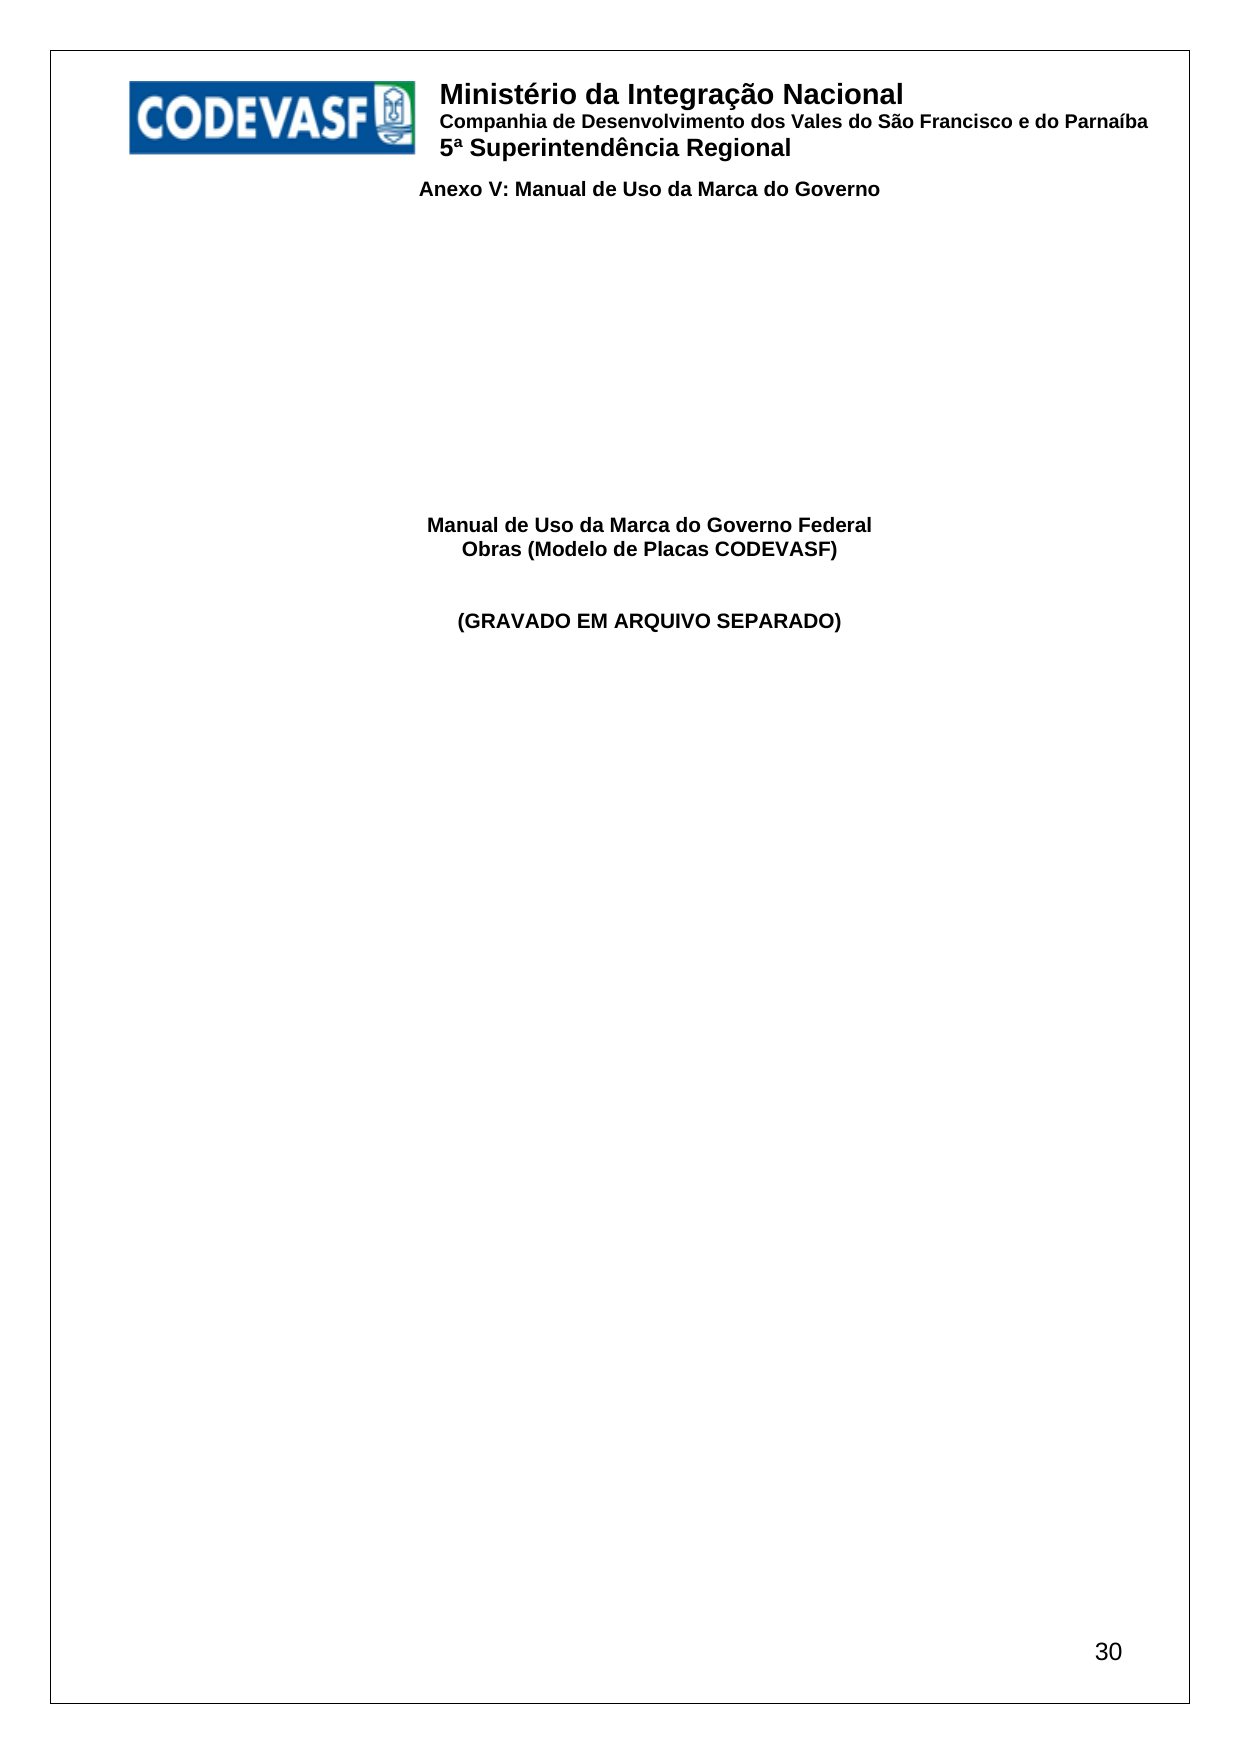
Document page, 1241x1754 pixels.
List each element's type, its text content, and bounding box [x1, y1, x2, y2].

text (GRAVADO EM ARQUIVO SEPARADO) [177, 608, 1122, 632]
text Obras (Modelo de Placas CODEVASF) [177, 537, 1122, 561]
picture [129, 81, 417, 157]
text Anexo V: Manual de Uso da Marca do Governo [177, 177, 1122, 201]
text Manual de Uso da Marca do Governo Federal [177, 513, 1122, 537]
